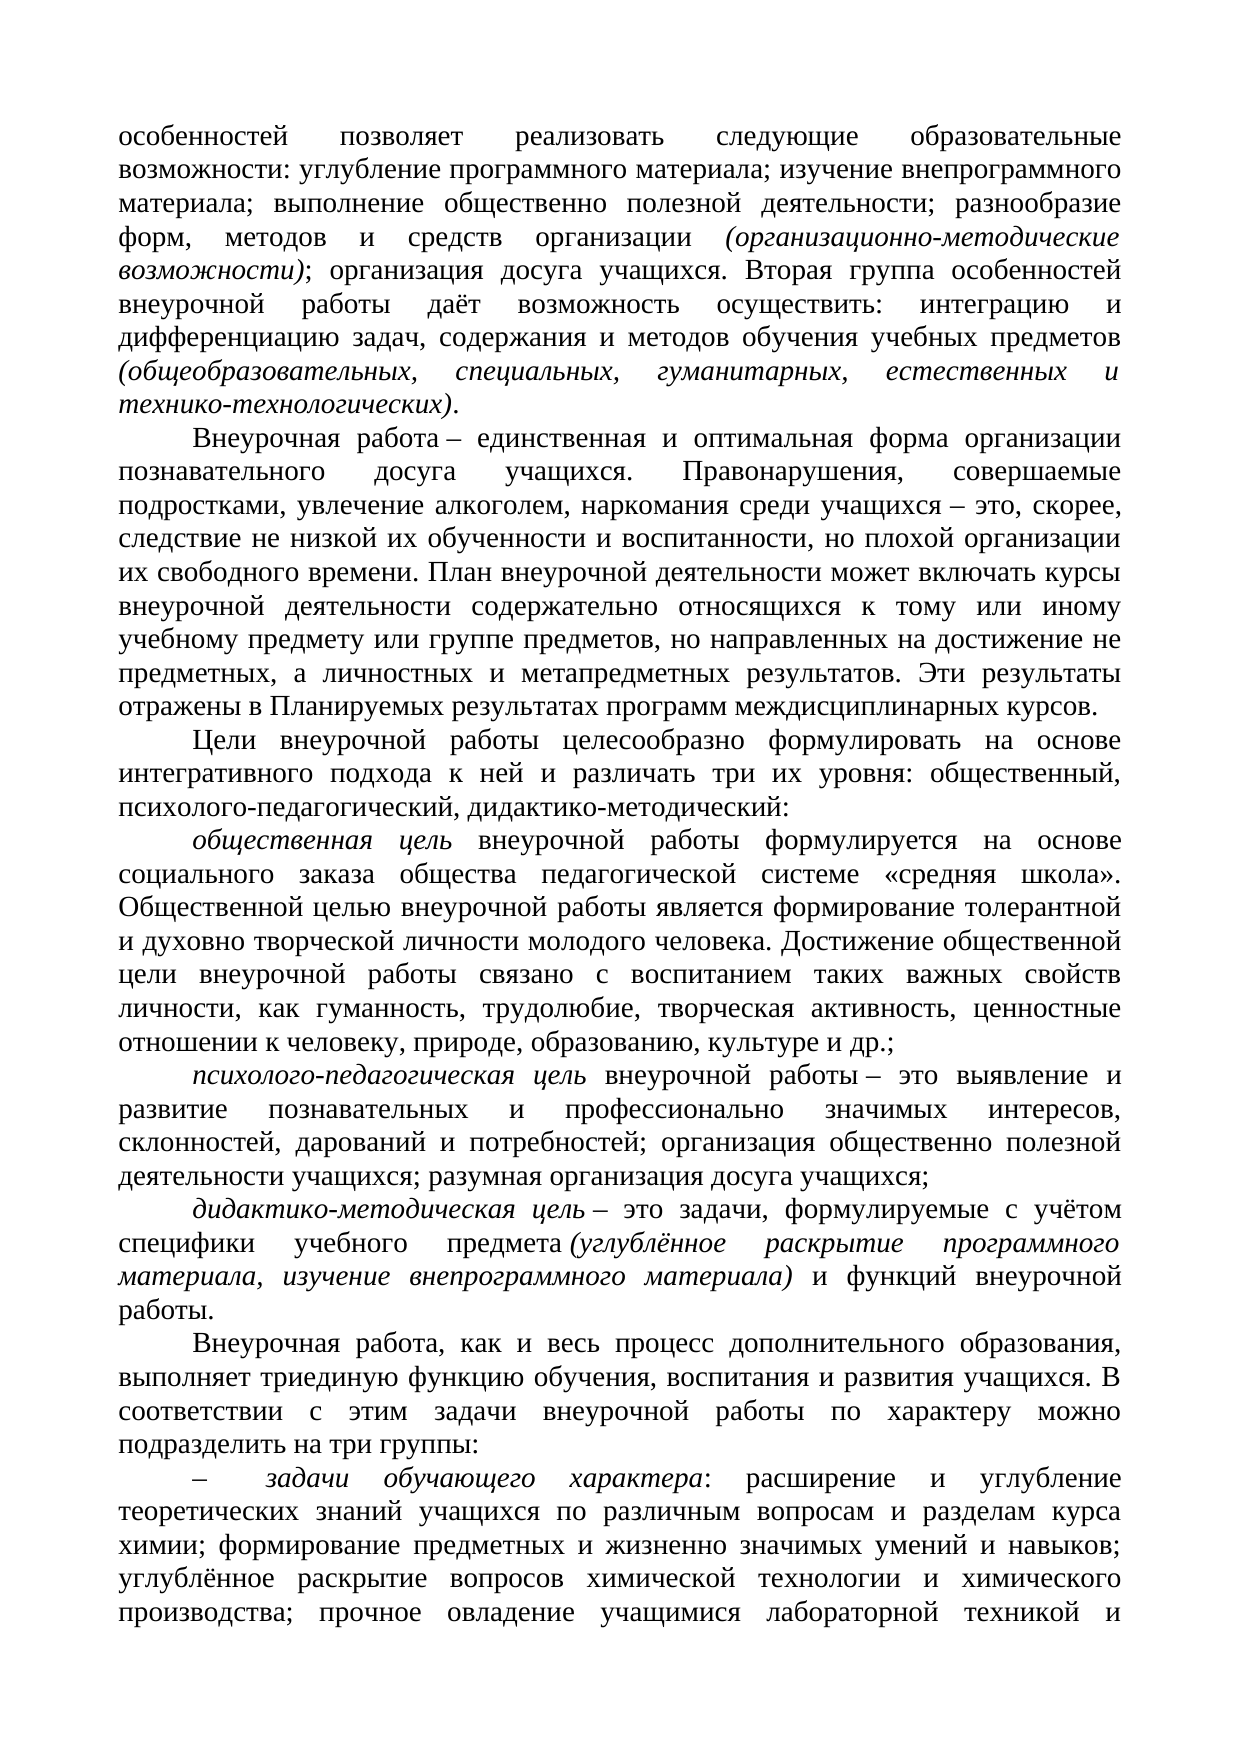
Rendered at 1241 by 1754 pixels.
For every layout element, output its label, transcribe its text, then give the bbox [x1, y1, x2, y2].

text Внеурочная работа, как и весь процесс дополнительного образования, выполняет триединую функцию обучения, воспитания и развития учащихся. В соответствии с этим задачи внеурочной работы по характеру можно подразделить на три группы: [118, 1326, 1122, 1460]
text психолого-педагогическая цель внеурочной работы – это выявление и развитие познавательных и профессионально значимых интересов, склонностей, дарований и потребностей; организация общественно полезной деятельности учащихся; разумная организация досуга учащихся; [118, 1057, 1122, 1191]
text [118, 118, 1122, 420]
text Цели внеурочной работы целесообразно формулировать на основе интегративного подхода к ней и различать три их уровня: общественный, психолого-педагогический, дидактико-методический: [118, 722, 1122, 822]
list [118, 1460, 1122, 1627]
text дидактико-методическая цель – это задачи, формулируемые с учётом специфики учебного предмета (углублённое раскрытие программного материала, изучение внепрограммного материала) и функций внеурочной работы. [118, 1191, 1122, 1326]
text Внеурочная работа – единственная и оптимальная форма организации познавательного досуга учащихся. Правонарушения, совершаемые подростками, увлечение алкоголем, наркомания среди учащихся – это, скорее, следствие не низкой их обученности и воспитанности, но плохой организации их свободного времени. План внеурочной деятельности может включать курсы внеурочной деятельности содержательно относящихся к тому или иному учебному предмету или группе предметов, но направленных на достижение не предметных, а личностных и метапредметных результатов. Эти результаты отражены в Планируемых результатах программ междисциплинарных курсов. [118, 420, 1122, 722]
text общественная цель внеурочной работы формулируется на основе социального заказа общества педагогической системе «средняя школа». Общественной целью внеурочной работы является формирование толерантной и духовно творческой личности молодого человека. Достижение общественной цели внеурочной работы связано с воспитанием таких важных свойств личности, как гуманность, трудолюбие, творческая активность, ценностные отношении к человеку, природе, образованию, культуре и др.; [118, 822, 1122, 1057]
